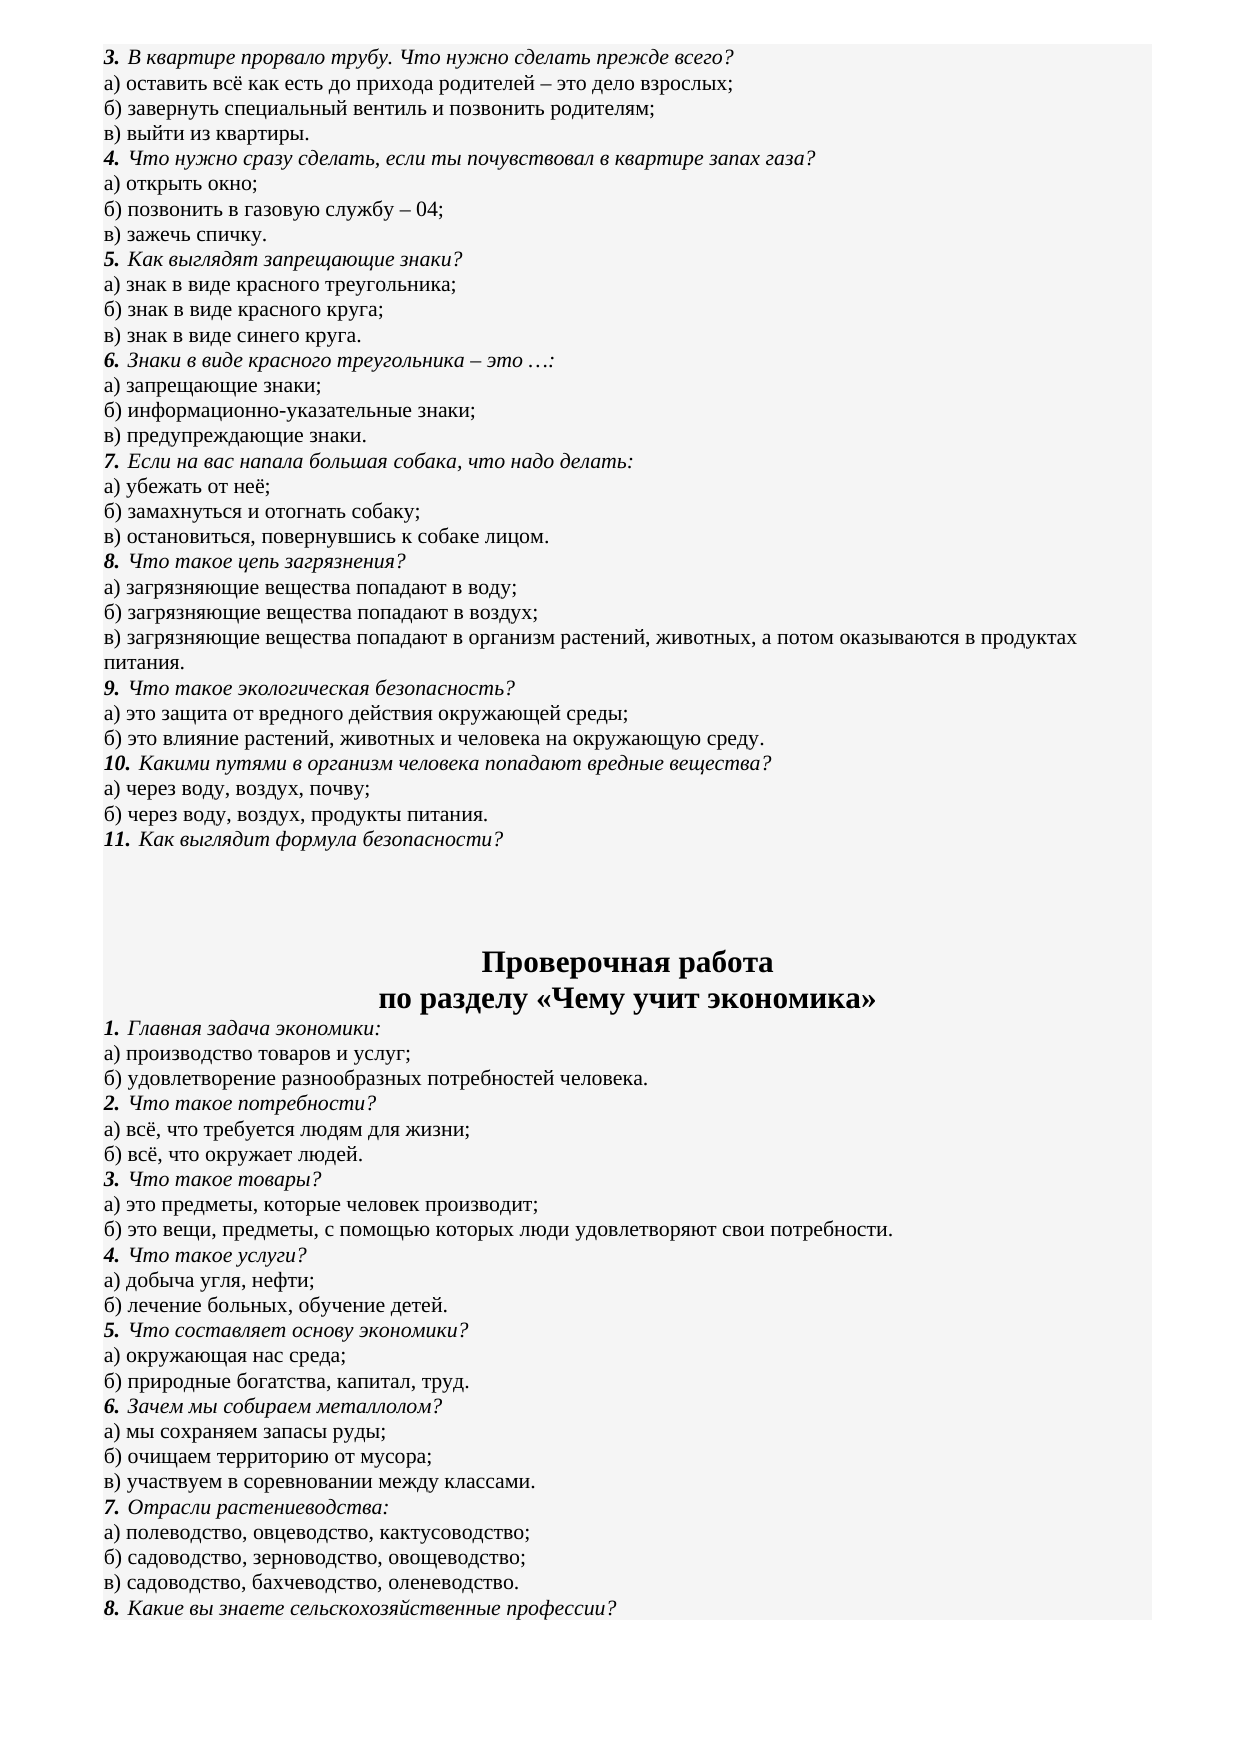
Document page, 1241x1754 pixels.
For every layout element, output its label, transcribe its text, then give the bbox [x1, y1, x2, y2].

text 5. Что составляет основу экономики? [103, 1317, 1152, 1342]
text 9. Что такое экологическая безопасность? [103, 674, 1152, 700]
text б) позвонить в газовую службу – 04; [103, 196, 1152, 221]
text а) всё, что требуется людям для жизни; [103, 1116, 1152, 1141]
text б) удовлетворение разнообразных потребностей человека. [103, 1065, 1152, 1090]
text а) окружающая нас среда; [103, 1342, 1152, 1368]
text а) запрещающие знаки; [103, 372, 1152, 397]
text б) садоводство, зерноводство, овощеводство; [103, 1544, 1152, 1569]
text в) выйти из квартиры. [103, 120, 1152, 145]
text б) завернуть специальный вентиль и позвонить родителям; [103, 95, 1152, 120]
text Проверочная работа по разделу «Чему учит экономика» [103, 943, 1152, 1015]
text 5. Как выглядят запрещающие знаки? [103, 246, 1152, 271]
text а) добыча угля, нефти; [103, 1267, 1152, 1292]
text б) лечение больных, обучение детей. [103, 1292, 1152, 1317]
text в) знак в виде синего круга. [103, 322, 1152, 347]
text 6. Знаки в виде красного треугольника – это …: [103, 347, 1152, 372]
text 3. В квартире прорвало трубу. Что нужно сделать прежде всего? [103, 44, 1152, 69]
text а) это защита от вредного действия окружающей среды; [103, 700, 1152, 725]
text 4. Что такое услуги? [103, 1242, 1152, 1267]
text 10. Какими путями в организм человека попадают вредные вещества? [103, 750, 1152, 775]
text б) загрязняющие вещества попадают в воздух; [103, 599, 1152, 624]
text а) производство товаров и услуг; [103, 1040, 1152, 1065]
text в) садоводство, бахчеводство, оленеводство. [103, 1569, 1152, 1594]
text в) участвуем в соревновании между классами. [103, 1468, 1152, 1494]
text а) знак в виде красного треугольника; [103, 271, 1152, 296]
text 1. Главная задача экономики: [103, 1015, 1152, 1040]
text б) всё, что окружает людей. [103, 1141, 1152, 1166]
text 2. Что такое потребности? [103, 1090, 1152, 1116]
text а) полеводство, овцеводство, кактусоводство; [103, 1519, 1152, 1544]
text 8. Что такое цепь загрязнения? [103, 548, 1152, 574]
text а) оставить всё как есть до прихода родителей – это дело взрослых; [103, 69, 1152, 95]
text б) это влияние растений, животных и человека на окружающую среду. [103, 725, 1152, 750]
text а) загрязняющие вещества попадают в воду; [103, 574, 1152, 599]
text в) загрязняющие вещества попадают в организм растений, животных, а потом оказываются в продуктах питания. [103, 624, 1152, 674]
text 7. Если на вас напала большая собака, что надо делать: [103, 448, 1152, 473]
text а) это предметы, которые человек производит; [103, 1191, 1152, 1216]
text 7. Отрасли растениеводства: [103, 1494, 1152, 1519]
text в) остановиться, повернувшись к собаке лицом. [103, 523, 1152, 548]
text б) замахнуться и отогнать собаку; [103, 498, 1152, 523]
text а) через воду, воздух, почву; [103, 775, 1152, 801]
text а) мы сохраняем запасы руды; [103, 1418, 1152, 1443]
text в) предупреждающие знаки. [103, 422, 1152, 448]
text в) зажечь спичку. [103, 221, 1152, 246]
text 6. Зачем мы собираем металлолом? [103, 1393, 1152, 1418]
text 3. Что такое товары? [103, 1166, 1152, 1191]
text б) это вещи, предметы, с помощью которых люди удовлетворяют свои потребности. [103, 1216, 1152, 1242]
text 8. Какие вы знаете сельскохозяйственные профессии? [103, 1594, 1152, 1620]
text б) знак в виде красного круга; [103, 296, 1152, 322]
text б) природные богатства, капитал, труд. [103, 1368, 1152, 1393]
text б) очищаем территорию от мусора; [103, 1443, 1152, 1468]
text а) открыть окно; [103, 170, 1152, 196]
text б) информационно-указательные знаки; [103, 397, 1152, 422]
text б) через воду, воздух, продукты питания. [103, 801, 1152, 826]
text 11. Как выглядит формула безопасности? [103, 826, 1152, 851]
text 4. Что нужно сразу сделать, если ты почувствовал в квартире запах газа? [103, 145, 1152, 170]
text а) убежать от неё; [103, 473, 1152, 498]
